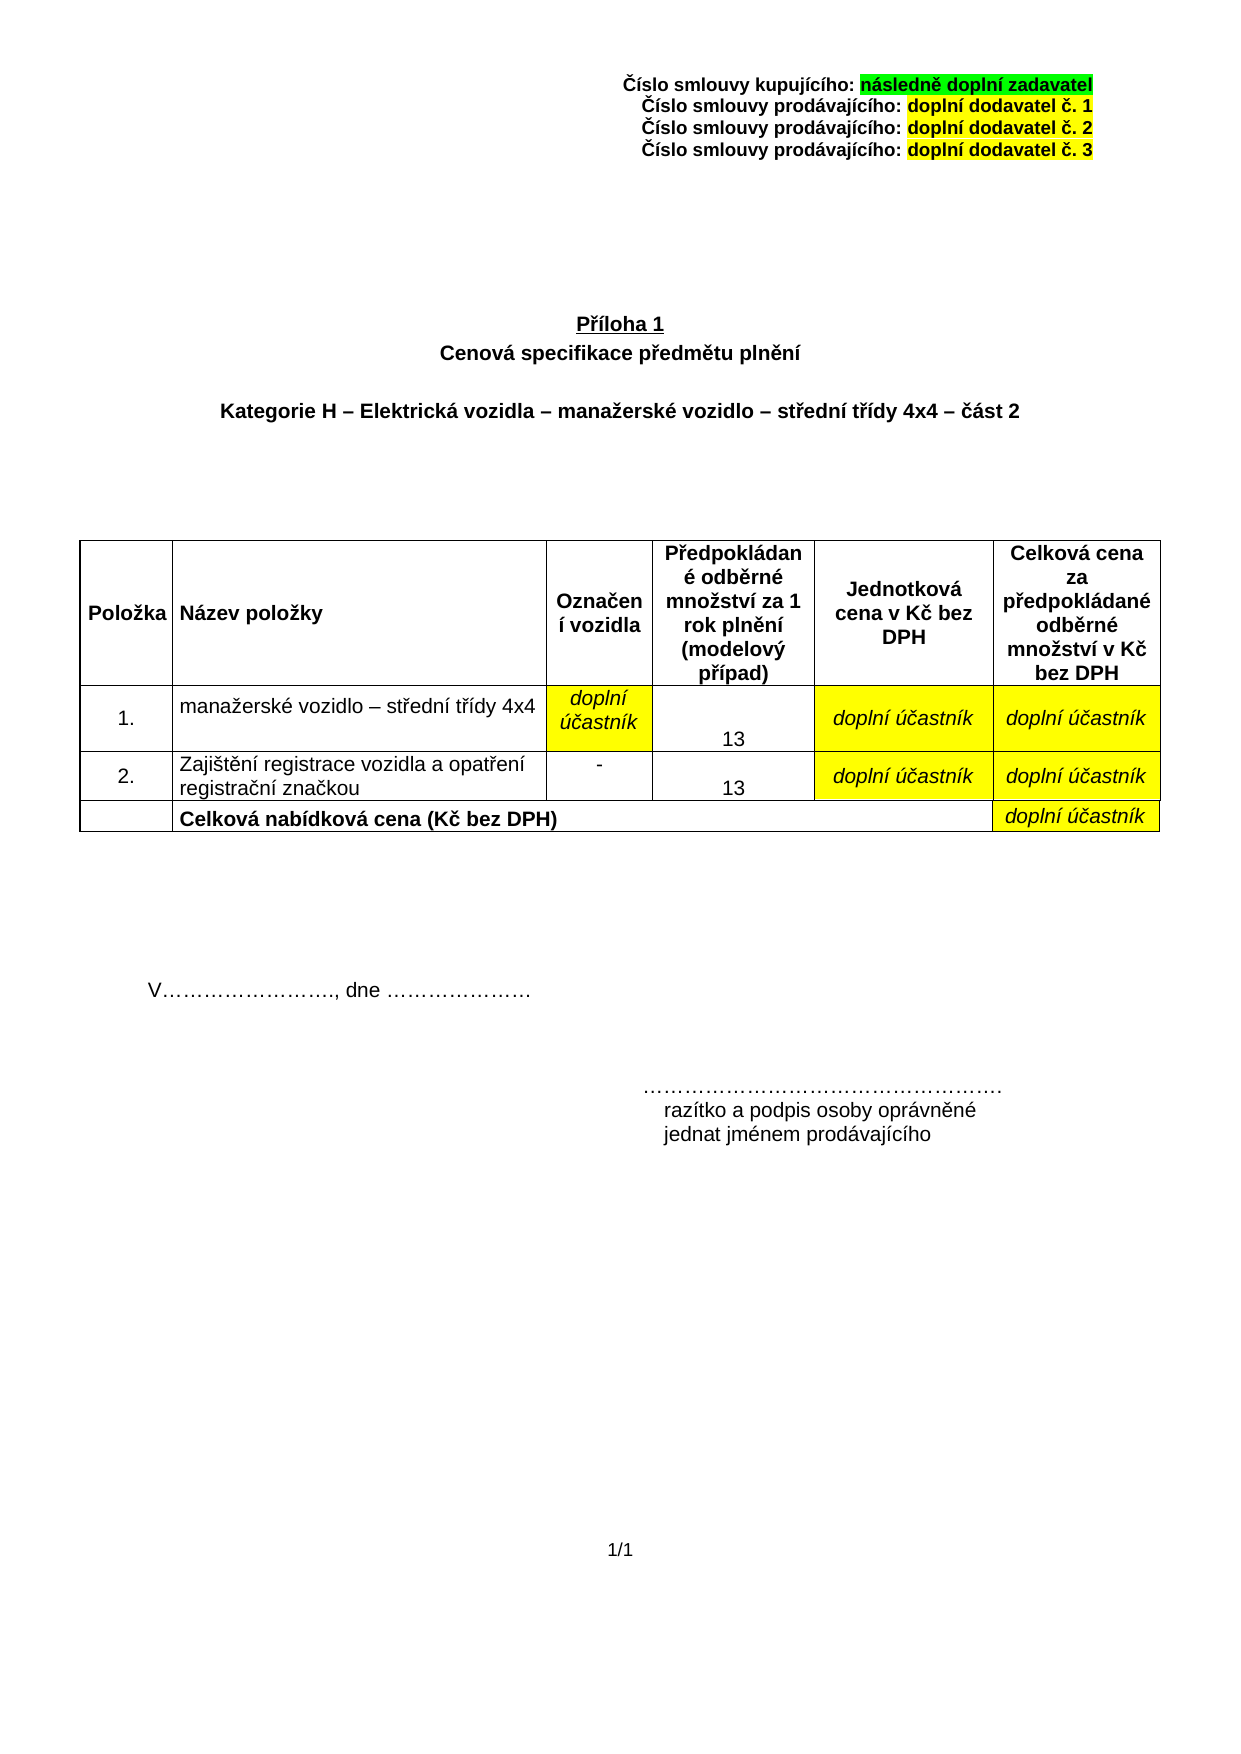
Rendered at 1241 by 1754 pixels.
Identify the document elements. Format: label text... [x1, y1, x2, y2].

text jednat jménem prodávajícího [589, 1121, 1093, 1145]
table_cell 2. [81, 752, 172, 799]
table_header Položka [81, 541, 172, 685]
table_cell manažerské vozidlo – střední třídy 4x4 [173, 686, 546, 751]
table_cell Zajištění registrace vozidla a opatření registrační značkou [173, 752, 546, 799]
table_cell 13 [653, 686, 814, 751]
text ……………………………………………. [148, 1073, 1093, 1097]
text V……………………., dne ………………… [148, 978, 1093, 1002]
table_header Název položky [173, 541, 546, 685]
text razítko a podpis osoby oprávněné [298, 1097, 1093, 1121]
table_header Předpokládané odběrné množství za 1 rok plnění (modelový případ) [653, 541, 814, 685]
table_cell 1. [81, 686, 172, 751]
table_header Celková cena za předpokládané odběrné množství v Kč bez DPH [994, 541, 1160, 685]
table_cell doplní účastník [815, 752, 993, 799]
table_header Jednotková cena v Kč bez DPH [815, 541, 993, 685]
table_cell 13 [653, 752, 814, 799]
table_cell doplní účastník [547, 686, 652, 751]
table_cell doplní účastník [993, 801, 1159, 831]
text Kategorie H – Elektrická vozidla – manažerské vozidlo – střední třídy 4x4 – část 2 [148, 394, 1093, 423]
text Cenová specifikace předmětu plnění [148, 336, 1093, 365]
table_cell doplní účastník [994, 686, 1160, 751]
table_cell doplní účastník [994, 752, 1160, 799]
table_cell doplní účastník [815, 686, 993, 751]
text Příloha 1 [148, 307, 1093, 336]
table_cell - [547, 752, 652, 799]
table_header Označení vozidla [547, 541, 652, 685]
table_cell [81, 801, 172, 831]
table_cell Celková nabídková cena (Kč bez DPH) [173, 801, 992, 831]
